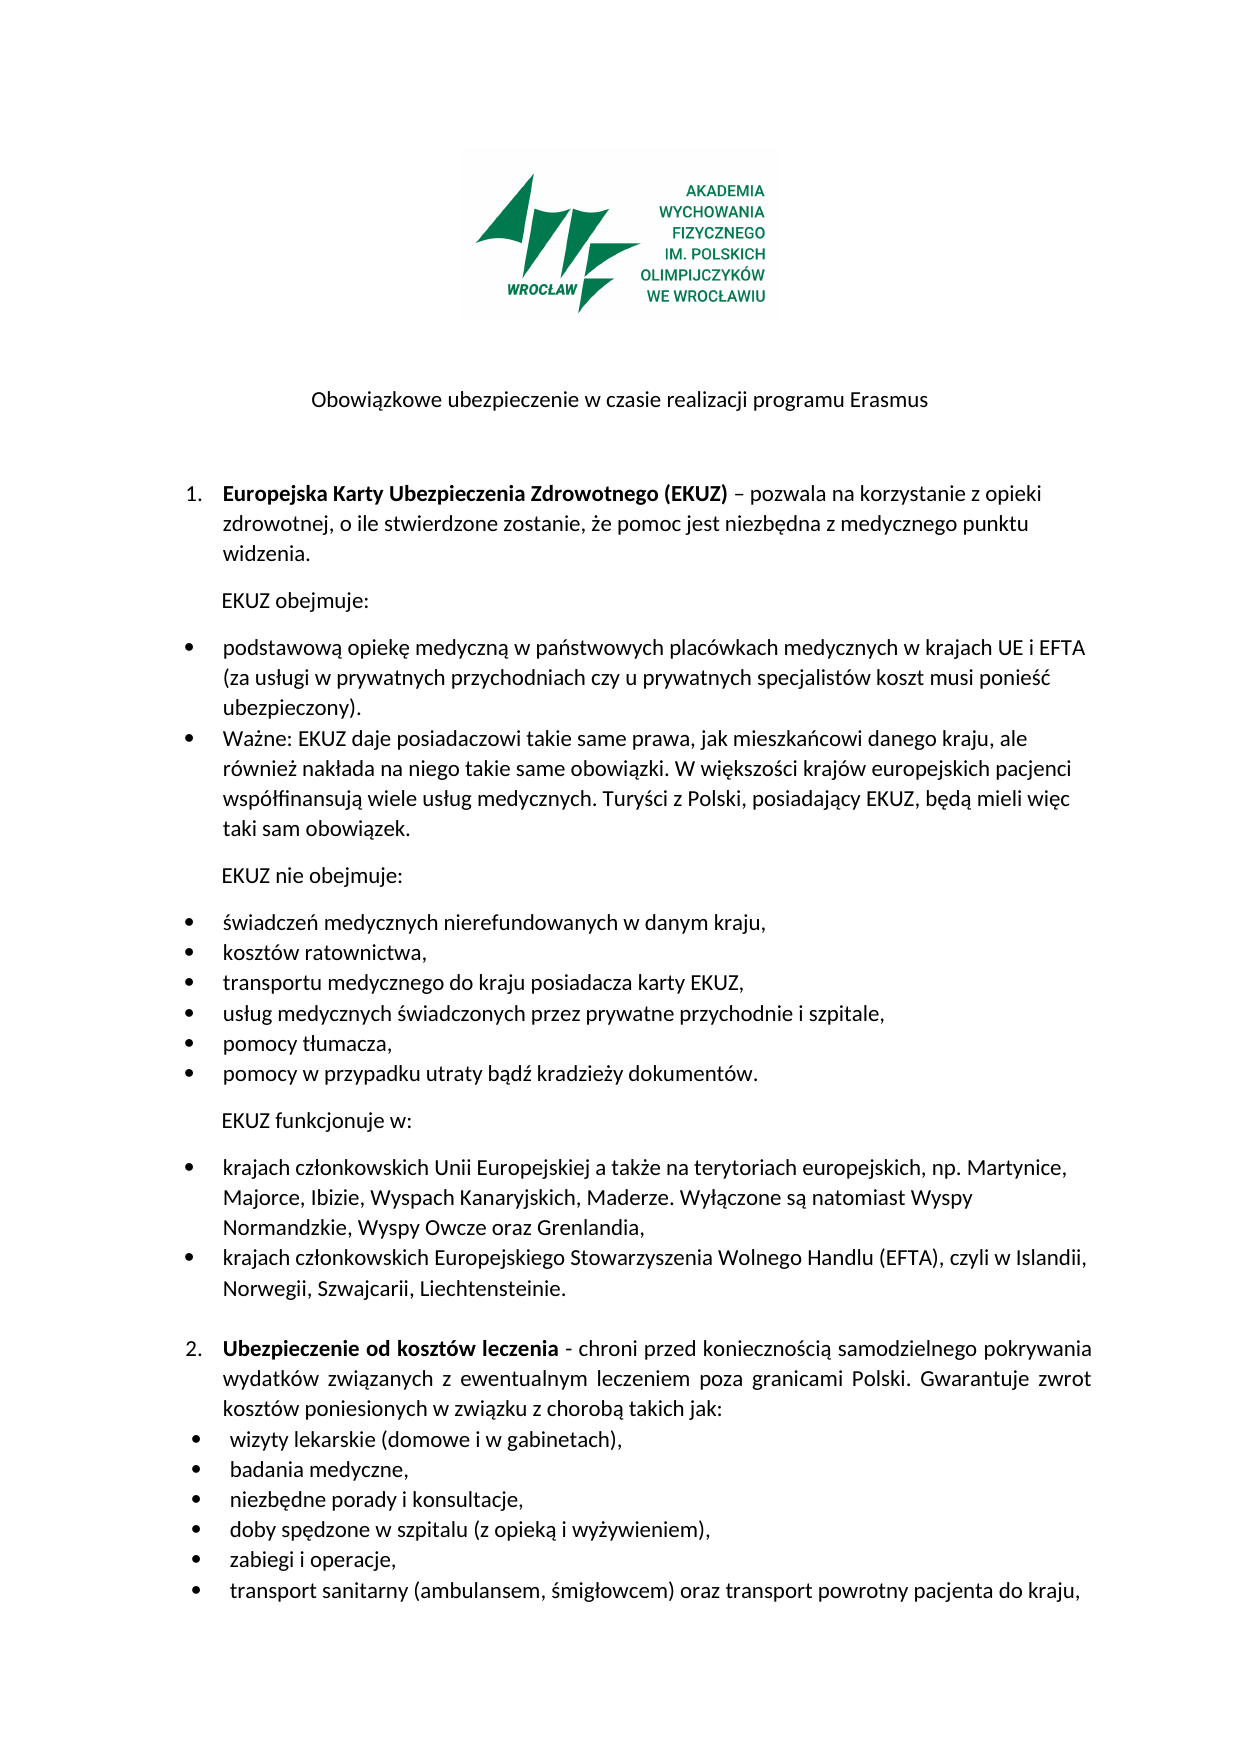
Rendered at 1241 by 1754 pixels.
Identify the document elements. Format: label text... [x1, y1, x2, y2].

list krajach członkowskich Europejskiego Stowarzyszenia Wolnego Handlu (EFTA), czyli w Islandii, Norwegii, Szwajcarii, Liechtensteinie. [185, 1243, 1093, 1302]
list transportu medycznego do kraju posiadacza karty EKUZ, [185, 968, 1093, 997]
list doby spędzone w szpitalu (z opieką i wyżywieniem), [192, 1515, 1093, 1543]
list podstawową opiekę medyczną w państwowych placówkach medycznych w krajach UE i EFTA (za usługi w prywatnych przychodniach czy u prywatnych specjalistów koszt musi ponieść ubezpieczony). [185, 633, 1093, 722]
text Obowiązkowe ubezpieczenie w czasie realizacji programu Erasmus [148, 385, 1093, 413]
list niezbędne porady i konsultacje, [192, 1485, 1093, 1513]
list wizyty lekarskie (domowe i w gabinetach), [192, 1425, 1093, 1453]
list usług medycznych świadczonych przez prywatne przychodnie i szpitale, [185, 999, 1093, 1027]
list Europejska Karty Ubezpieczenia Zdrowotnego (EKUZ) – pozwala na korzystanie z opieki zdrowotnej, o ile stwierdzone zostanie, że pomoc jest niezbędna z medycznego punktu widzenia. [185, 479, 1093, 567]
list kosztów ratownictwa, [185, 938, 1093, 966]
text EKUZ funkcjonuje w: [221, 1106, 1093, 1134]
text EKUZ nie obejmuje: [221, 861, 1093, 889]
list Ubezpieczenie od kosztów leczenia - chroni przed koniecznością samodzielnego pokrywania wydatków związanych z ewentualnym leczeniem poza granicami Polski. Gwarantuje zwrot kosztów poniesionych w związku z chorobą takich jak: [185, 1334, 1093, 1423]
list zabiegi i operacje, [192, 1546, 1093, 1574]
list transport sanitarny (ambulansem, śmigłowcem) oraz transport powrotny pacjenta do kraju, [192, 1576, 1093, 1604]
list pomocy w przypadku utraty bądź kradzieży dokumentów. [185, 1059, 1093, 1087]
picture [460, 147, 781, 320]
list świadczeń medycznych nierefundowanych w danym kraju, [185, 908, 1093, 936]
text EKUZ obejmuje: [221, 586, 1093, 614]
list Ważne: EKUZ daje posiadaczowi takie same prawa, jak mieszkańcowi danego kraju, ale również nakłada na niego takie same obowiązki. W większości krajów europejskich pacjenci współfinansują wiele usług medycznych. Turyści z Polski, posiadający EKUZ, będą mieli więc taki sam obowiązek. [185, 724, 1093, 842]
list krajach członkowskich Unii Europejskiej a także na terytoriach europejskich, np. Martynice, Majorce, Ibizie, Wyspach Kanaryjskich, Maderze. Wyłączone są natomiast Wyspy Normandzkie, Wyspy Owcze oraz Grenlandia, [185, 1153, 1093, 1241]
list pomocy tłumacza, [185, 1029, 1093, 1057]
list badania medyczne, [192, 1455, 1093, 1483]
